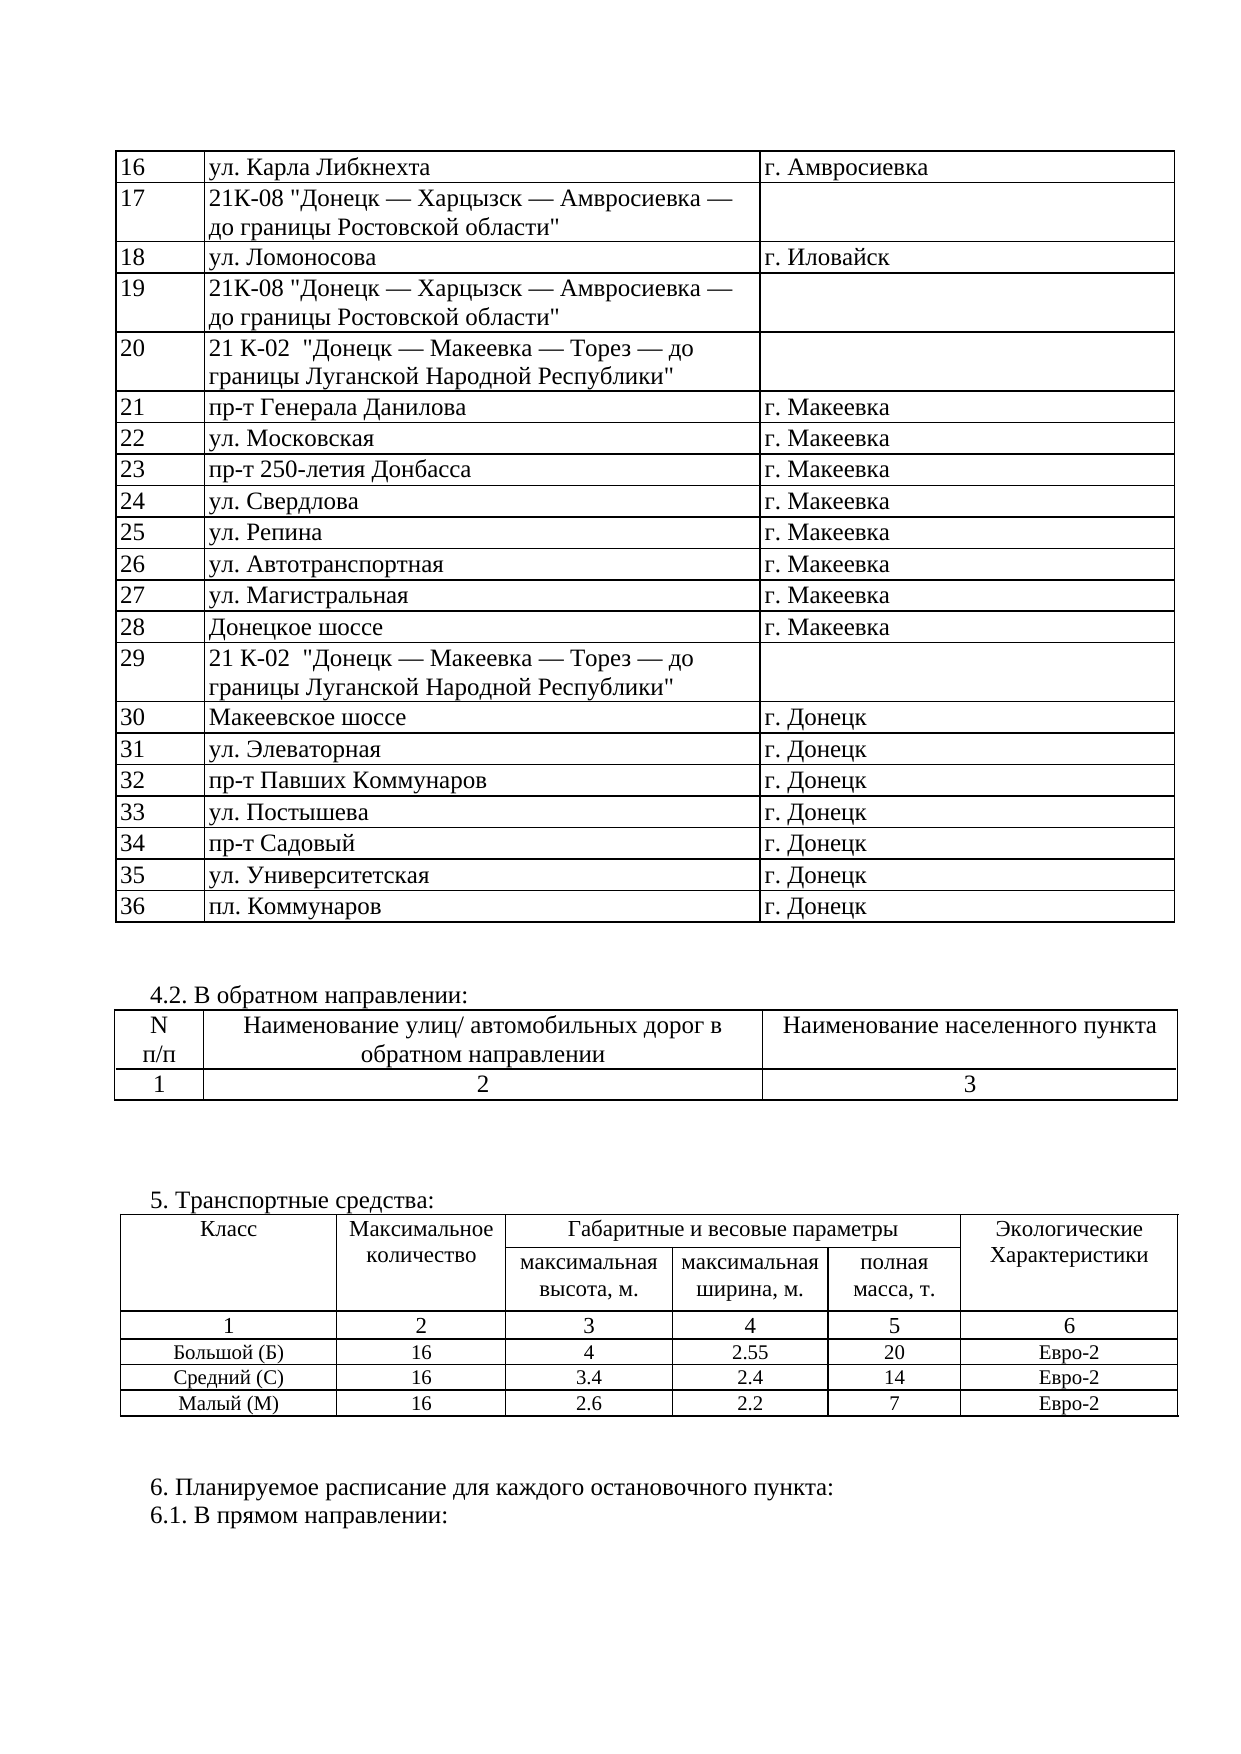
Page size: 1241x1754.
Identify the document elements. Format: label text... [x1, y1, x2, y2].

table_cell 24 [117, 486, 204, 516]
text 4.2. В обратном направлении: [150, 980, 1090, 1009]
table_cell 1 [115, 1069, 203, 1099]
table_cell 1 [121, 1312, 336, 1338]
table_cell [761, 333, 1174, 390]
table_cell 3 [506, 1312, 672, 1338]
table_cell г. Донецк [761, 797, 1174, 827]
table_cell 3 [763, 1068, 1177, 1099]
table_cell г. Донецк [761, 860, 1174, 889]
table_cell 18 [117, 242, 204, 272]
table_cell Макеевское шоссе [205, 702, 759, 732]
table_cell пр-т Генерала Данилова [205, 392, 759, 422]
table_cell 23 [117, 455, 204, 484]
table_cell ул. Постышева [205, 797, 759, 827]
table_cell 16 [337, 1391, 505, 1415]
table_cell г. Макеевка [761, 455, 1174, 484]
table_cell Евро-2 [961, 1340, 1177, 1364]
table_header Максимальное количество [337, 1215, 505, 1310]
table_cell Средний (С) [121, 1365, 336, 1389]
table_cell пл. Коммунаров [205, 891, 759, 921]
table_cell пр-т 250-летия Донбасса [205, 455, 759, 484]
table_cell 2 [337, 1312, 505, 1338]
table_cell г. Макеевка [761, 612, 1174, 642]
table_cell Донецкое шоссе [205, 612, 759, 642]
table_cell 22 [117, 423, 204, 453]
table_cell Малый (М) [121, 1391, 336, 1415]
table_cell 4 [506, 1340, 672, 1364]
table_cell максимальная высота, м. [506, 1248, 672, 1310]
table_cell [205, 274, 759, 331]
table_cell 6 [961, 1312, 1177, 1338]
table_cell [205, 183, 759, 241]
table_cell 36 [117, 891, 204, 921]
table_cell 2.4 [673, 1365, 827, 1389]
table_cell г. Донецк [761, 828, 1174, 858]
table_header Наименование населенного пункта [763, 1011, 1177, 1068]
table_cell Евро-2 [961, 1365, 1177, 1389]
table_cell 17 [117, 183, 204, 241]
table_cell г. Макеевка [761, 392, 1174, 422]
table_cell [761, 183, 1174, 241]
table_cell 19 [117, 274, 204, 331]
table_cell Евро-2 [961, 1391, 1177, 1415]
table_cell ул. Репина [205, 518, 759, 547]
table_cell 2 [204, 1070, 762, 1099]
table_cell 16 [117, 152, 204, 181]
table_cell 29 [117, 643, 204, 701]
table_cell 21 [117, 392, 204, 422]
table_cell 21 К-02 "Донецк — Макеевка — Торез — до границы Луганской Народной Республики" [205, 643, 759, 701]
table_cell ул. Университетская [205, 860, 759, 889]
table_cell 20 [829, 1340, 960, 1364]
table_cell г. Амвросиевка [761, 152, 1174, 181]
table_cell пр-т Павших Коммунаров [205, 765, 759, 795]
table_cell 2.55 [673, 1340, 827, 1364]
table_cell ул. Элеваторная [205, 734, 759, 764]
table_cell г. Макеевка [761, 549, 1174, 579]
text 6.1. В прямом направлении: [150, 1500, 1090, 1529]
table_cell 34 [117, 828, 204, 858]
text 5. Транспортные средства: [150, 1185, 1090, 1213]
table_cell 3.4 [506, 1365, 672, 1389]
table_cell максимальная ширина, м. [673, 1248, 827, 1310]
table_header Экологические Характеристики [961, 1215, 1177, 1310]
table_cell 31 [117, 734, 204, 764]
table_cell 33 [117, 797, 204, 827]
table_cell 25 [117, 518, 204, 547]
table_cell 2.6 [506, 1391, 672, 1415]
table_cell г. Донецк [761, 891, 1174, 921]
table_cell пр-т Садовый [205, 828, 759, 858]
table_cell 27 [117, 581, 204, 610]
table_cell ул. Московская [205, 423, 759, 453]
table_cell 30 [117, 702, 204, 732]
table_cell [761, 274, 1174, 331]
table_cell г. Макеевка [761, 423, 1174, 453]
table_cell 21 К-02 "Донецк — Макеевка — Торез — до границы Луганской Народной Республики" [205, 333, 759, 390]
table_cell 16 [337, 1340, 505, 1364]
table_cell ул. Автотранспортная [205, 549, 759, 579]
table_cell г. Макеевка [761, 518, 1174, 547]
table_cell 35 [117, 860, 204, 889]
table_cell г. Донецк [761, 702, 1174, 732]
table_header Наименование улиц/ автомобильных дорог в обратном направлении [204, 1011, 762, 1068]
table_cell 26 [117, 549, 204, 579]
table_cell ул. Карла Либкнехта [205, 152, 759, 181]
table_cell 14 [829, 1365, 960, 1389]
table_cell 2.2 [673, 1391, 827, 1415]
table_cell 7 [829, 1391, 960, 1415]
table_cell ул. Ломоносова [205, 242, 759, 272]
table_cell 32 [117, 765, 204, 795]
table_cell г. Иловайск [761, 242, 1174, 272]
text 6. Планируемое расписание для каждого остановочного пункта: [150, 1472, 1090, 1500]
table_cell полная масса, т. [829, 1248, 960, 1310]
table_cell г. Макеевка [761, 581, 1174, 610]
table_cell 16 [337, 1365, 505, 1389]
table_header Класс [121, 1215, 336, 1310]
table_cell 5 [829, 1312, 960, 1338]
table_cell г. Макеевка [761, 486, 1174, 516]
table_cell г. Донецк [761, 765, 1174, 795]
table_cell ул. Свердлова [205, 486, 759, 516]
table_cell 28 [117, 612, 204, 642]
table_cell [761, 643, 1174, 701]
table_cell г. Донецк [761, 734, 1174, 764]
table_cell 20 [117, 333, 204, 390]
table_cell ул. Магистральная [205, 581, 759, 610]
table_header Габаритные и весовые параметры [506, 1215, 960, 1247]
table_cell 4 [673, 1312, 827, 1338]
table_cell Большой (Б) [121, 1340, 336, 1364]
table_header N п/п [115, 1011, 203, 1068]
